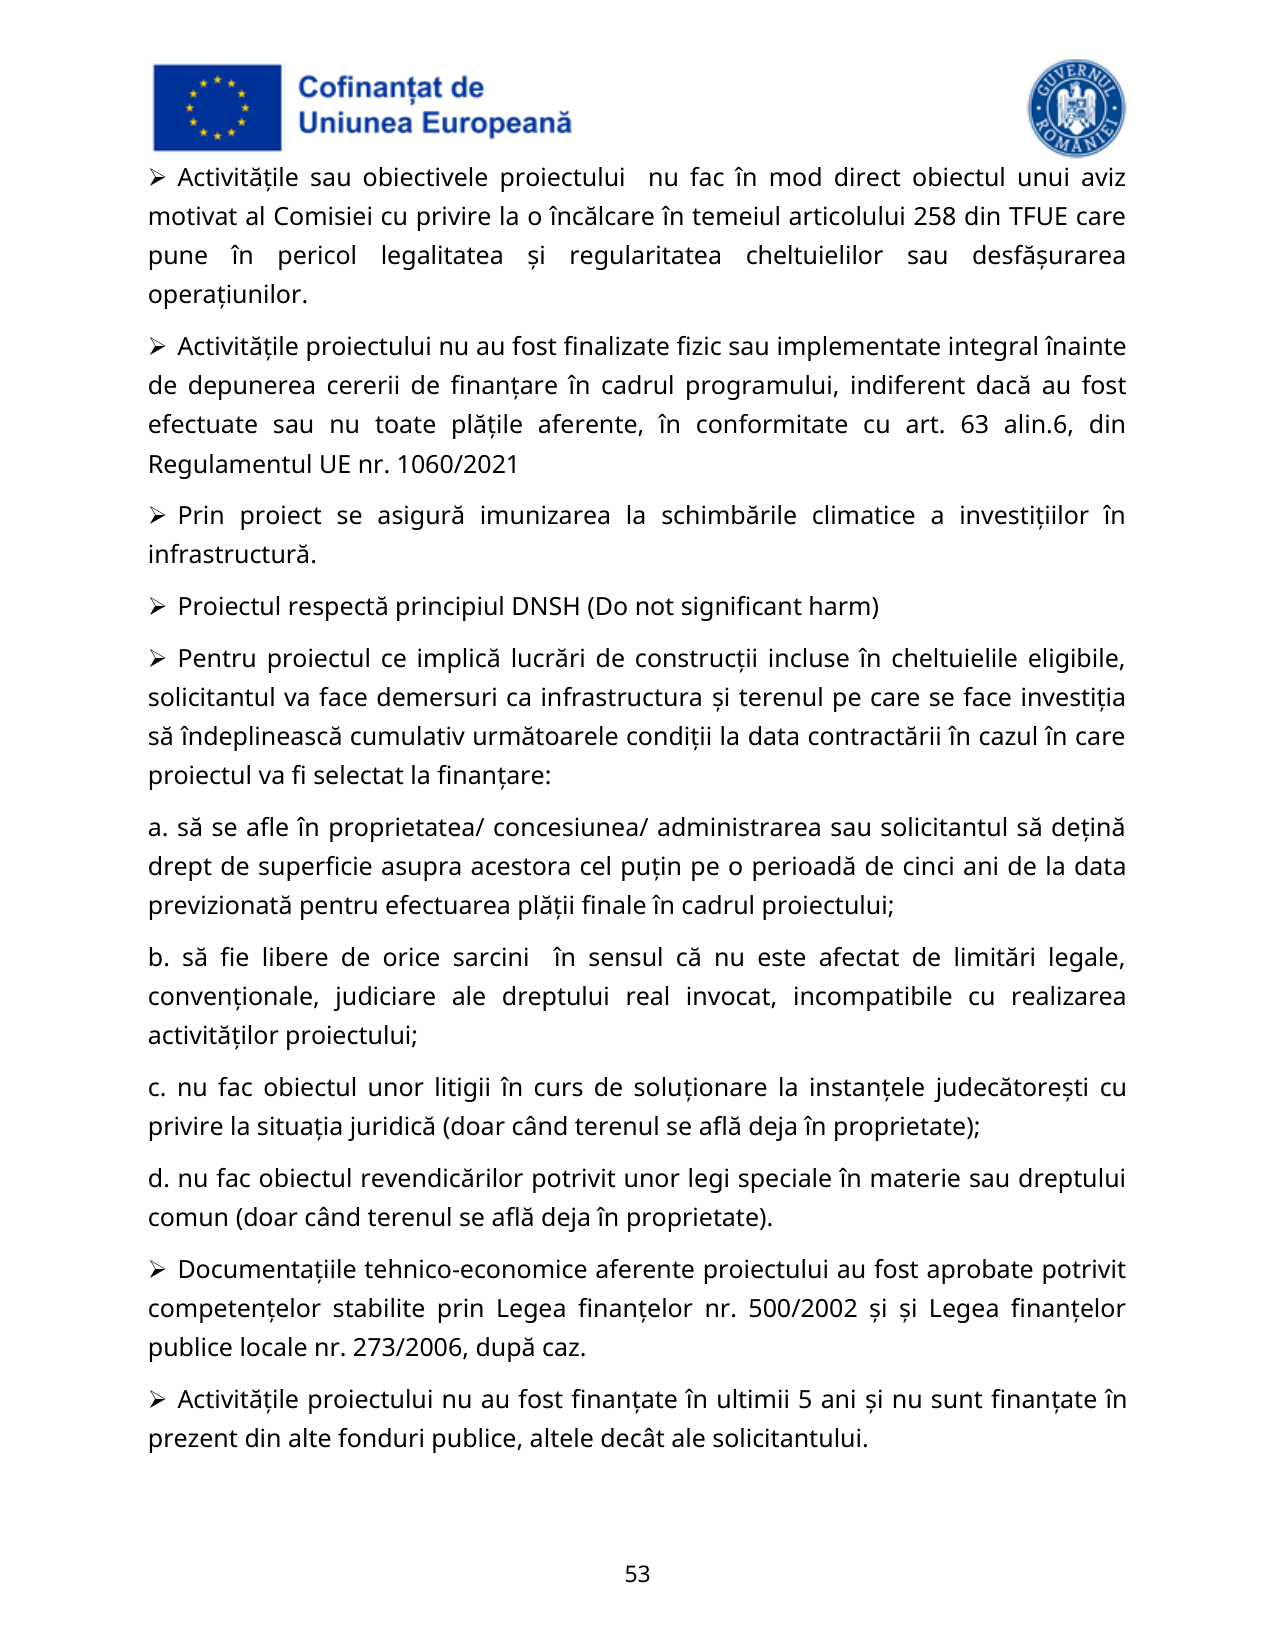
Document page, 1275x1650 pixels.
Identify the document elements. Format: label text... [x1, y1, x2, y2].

list Proiectul respectă principiul DNSH (Do not significant harm) [148, 589, 1127, 623]
list Pentru proiectul ce implică lucrări de construcții incluse în cheltuielile eligibile, solicitantul va face demersuri ca infrastructura şi terenul pe care se face investiția să îndeplinească cumulativ următoarele condiții la data contractării în cazul în care proiectul va fi selectat la finanțare: [148, 641, 1127, 792]
text a. să se afle în proprietatea/ concesiunea/ administrarea sau solicitantul să dețină drept de superficie asupra acestora cel puțin pe o perioadă de cinci ani de la data previzionată pentru efectuarea plății finale în cadrul proiectului; [148, 810, 1127, 922]
text b. să fie libere de orice sarcini în sensul că nu este afectat de limitări legale, convenționale, judiciare ale dreptului real invocat, incompatibile cu realizarea activităților proiectului; [148, 940, 1127, 1052]
list Prin proiect se asigură imunizarea la schimbările climatice a investițiilor în infrastructură. [148, 498, 1127, 571]
list Activitățile sau obiectivele proiectului nu fac în mod direct obiectul unui aviz motivat al Comisiei cu privire la o încălcare în temeiul articolului 258 din TFUE care pune în pericol legalitatea și regularitatea cheltuielilor sau desfășurarea operațiunilor. [148, 160, 1127, 311]
text d. nu fac obiectul revendicărilor potrivit unor legi speciale în materie sau dreptului comun (doar când terenul se află deja în proprietate). [148, 1161, 1127, 1234]
list Activităţile proiectului nu au fost finanţate în ultimii 5 ani şi nu sunt finanţate în prezent din alte fonduri publice, altele decât ale solicitantului. [148, 1381, 1127, 1454]
text c. nu fac obiectul unor litigii în curs de soluţionare la instanţele judecătoreşti cu privire la situația juridică (doar când terenul se află deja în proprietate); [148, 1070, 1127, 1143]
picture [147, 59, 1128, 160]
list Documentațiile tehnico-economice aferente proiectului au fost aprobate potrivit competențelor stabilite prin Legea finanțelor nr. 500/2002 și și Legea finanțelor publice locale nr. 273/2006, după caz. [148, 1251, 1127, 1364]
list Activitățile proiectului nu au fost finalizate fizic sau implementate integral înainte de depunerea cererii de finanțare în cadrul programului, indiferent dacă au fost efectuate sau nu toate plățile aferente, în conformitate cu art. 63 alin.6, din Regulamentul UE nr. 1060/2021 [148, 329, 1127, 480]
